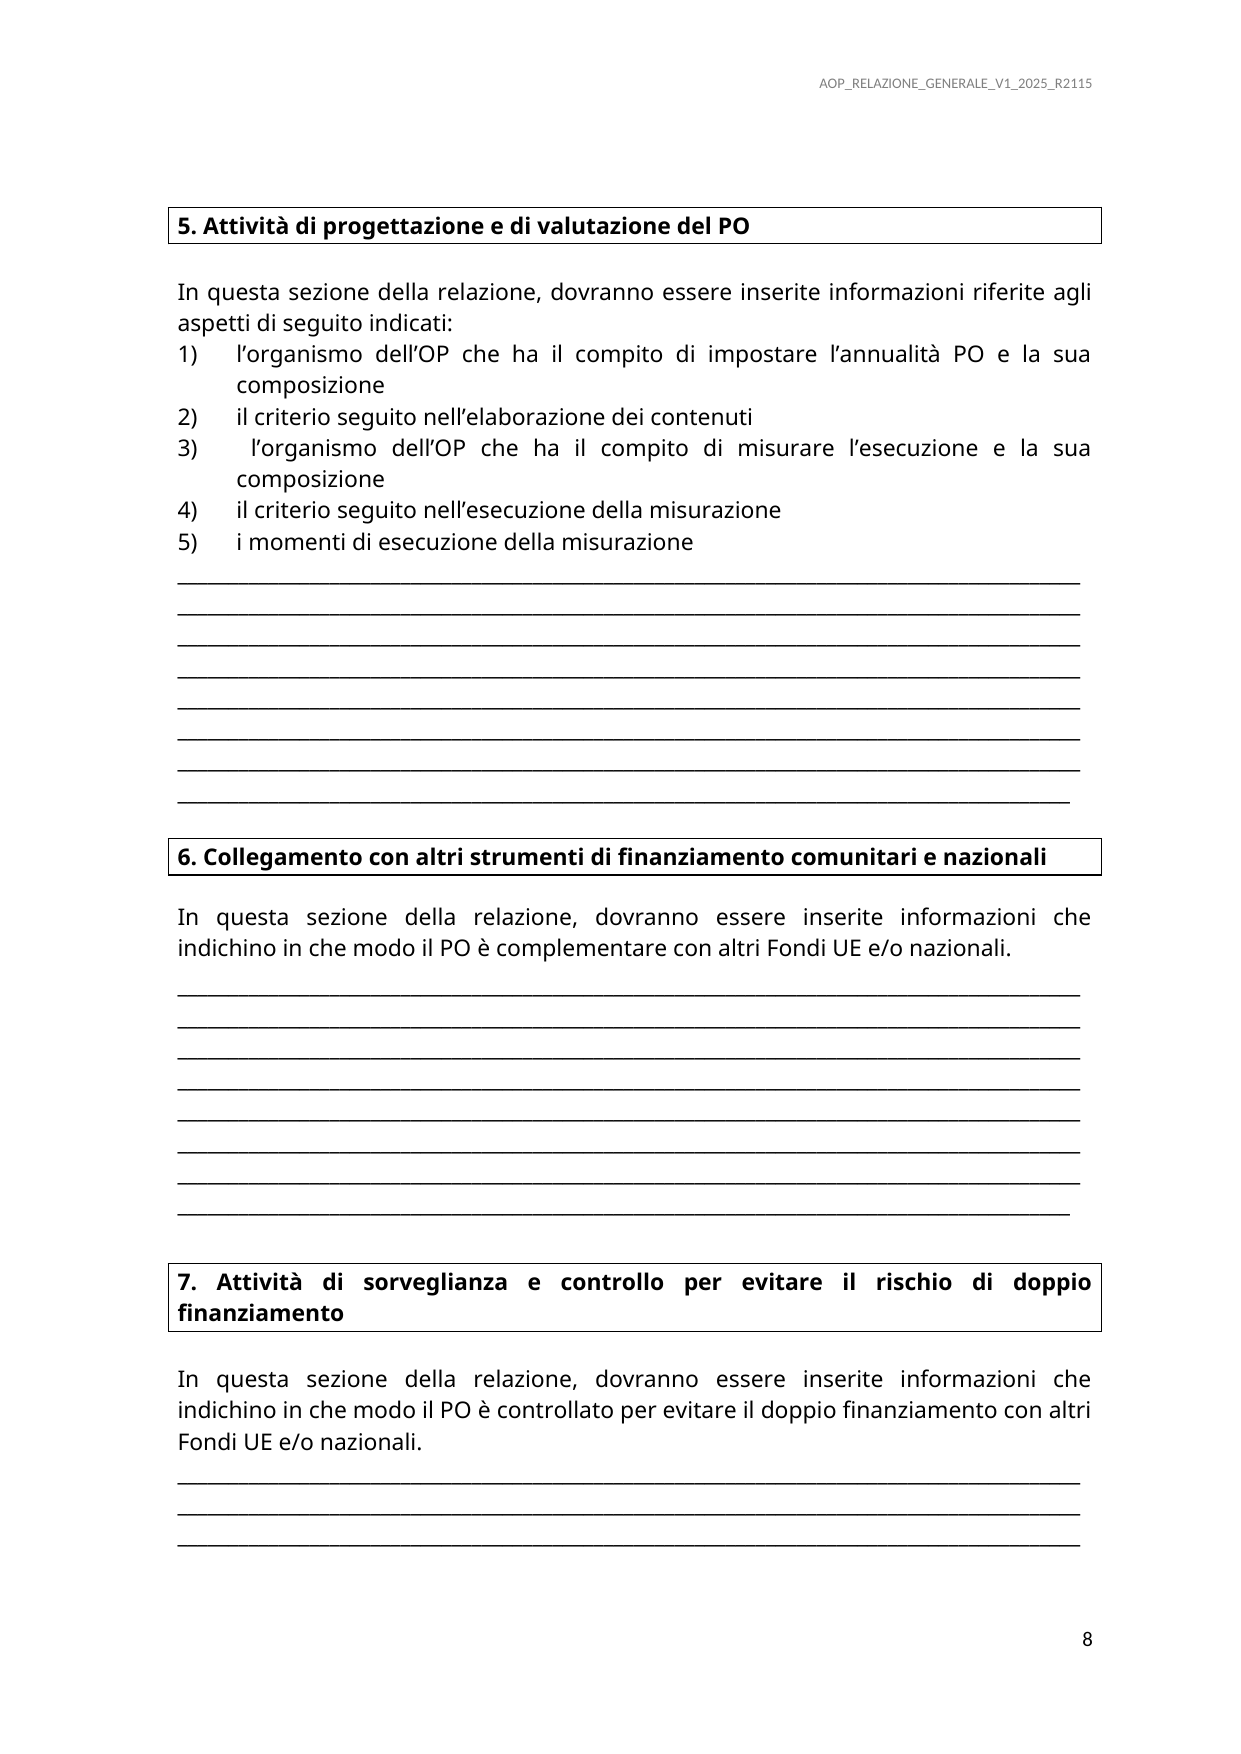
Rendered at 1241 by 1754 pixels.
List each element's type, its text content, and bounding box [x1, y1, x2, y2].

text 6. Collegamento con altri strumenti di finanziamento comunitari e nazionali [169, 839, 1101, 874]
list l’organismo dell’OP che ha il compito di impostare l’annualità PO e la sua composizione [177, 338, 1092, 401]
text In questa sezione della relazione, dovranno essere inserite informazioni riferite agli aspetti di seguito indicati: [177, 276, 1092, 338]
text 7. Attività di sorveglianza e controllo per evitare il rischio di doppio finanziamento [169, 1264, 1101, 1331]
text 5. Attività di progettazione e di valutazione del PO [169, 208, 1101, 243]
text In questa sezione della relazione, dovranno essere inserite informazioni che indichino in che modo il PO è complementare con altri Fondi UE e/o nazionali. [177, 901, 1092, 963]
list l’organismo dell’OP che ha il compito di misurare l’esecuzione e la sua composizione [177, 432, 1092, 494]
text In questa sezione della relazione, dovranno essere inserite informazioni che indichino in che modo il PO è controllato per evitare il doppio finanziamento con altri Fondi UE e/o nazionali. [177, 1363, 1092, 1457]
list il criterio seguito nell’esecuzione della misurazione [177, 494, 1092, 526]
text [177, 1457, 1092, 1551]
list i momenti di esecuzione della misurazione [177, 526, 1092, 557]
list il criterio seguito nell’elaborazione dei contenuti [177, 401, 1092, 432]
